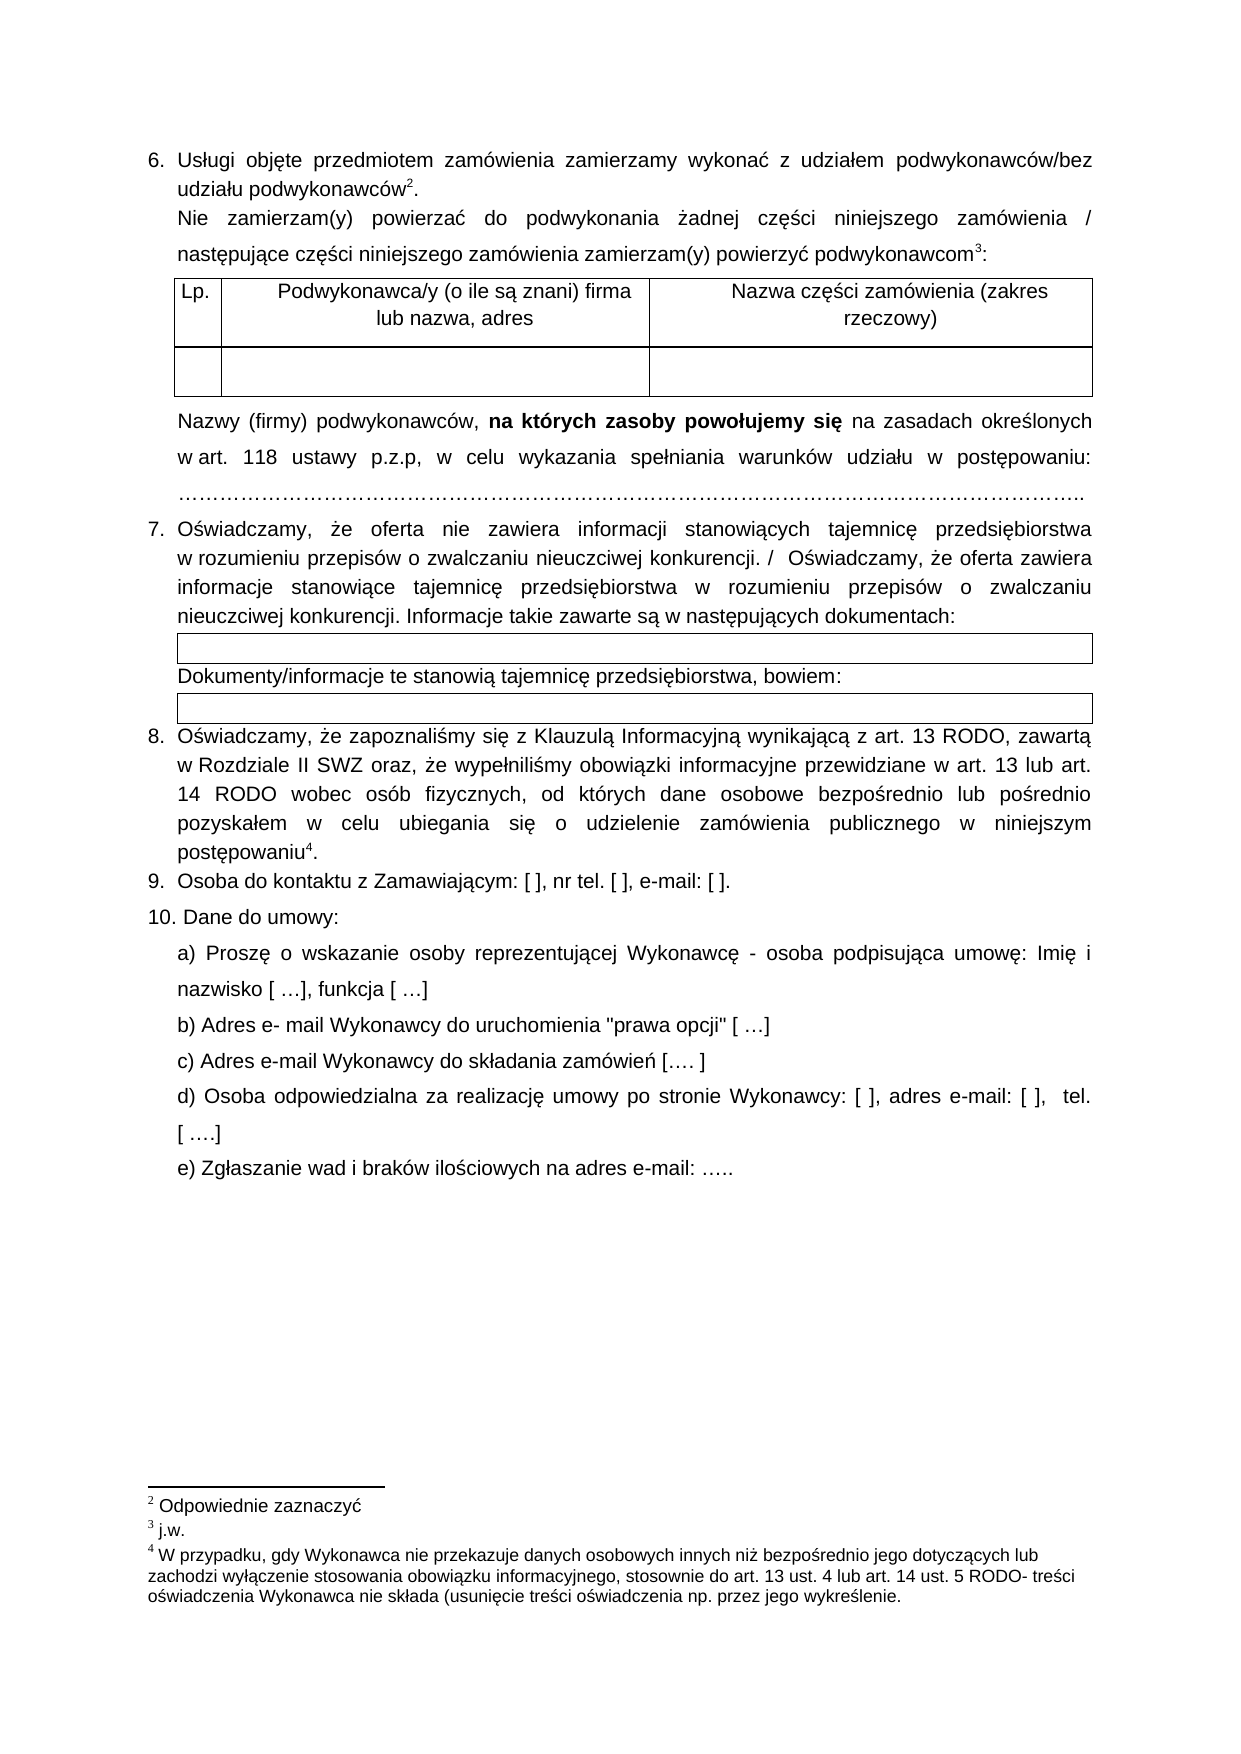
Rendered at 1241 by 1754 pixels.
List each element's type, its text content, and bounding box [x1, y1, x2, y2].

table_cell [222, 348, 649, 396]
table_cell [650, 348, 1092, 396]
table_header Podwykonawca/y (o ile są znani) firma lub nazwa, adres [222, 279, 649, 346]
list e) Zgłaszanie wad i braków ilościowych na adres e-mail: ….. [177, 1156, 1093, 1180]
list b) Adres e- mail Wykonawcy do uruchomienia "prawa opcji" [ …] [177, 1012, 1093, 1036]
list Usługi objęte przedmiotem zamówienia zamierzamy wykonać z udziałem podwykonawców/bez udziału podwykonawców. [148, 148, 1093, 201]
text Dokumenty/informacje te stanowią tajemnicę przedsiębiorstwa, bowiem: [177, 664, 1093, 688]
text Nazwy (firmy) podwykonawców, na których zasoby powołujemy się na zasadach określonych w art. 118 ustawy p.z.p, w celu wykazania spełniania warunków udziału w postępowaniu: ………………………………………………………………………………………………………………….. [177, 409, 1093, 505]
list d) Osoba odpowiedzialna za realizację umowy po stronie Wykonawcy: [ ], adres e-mail: [ ], tel. [ ….] [177, 1084, 1093, 1144]
list Oświadczamy, że oferta nie zawiera informacji stanowiących tajemnicę przedsiębiorstwa w rozumieniu przepisów o zwalczaniu nieuczciwej konkurencji. / Oświadczamy, że oferta zawiera informacje stanowiące tajemnicę przedsiębiorstwa w rozumieniu przepisów o zwalczaniu nieuczciwej konkurencji. Informacje takie zawarte są w następujących dokumentach: [148, 517, 1093, 628]
list a) Proszę o wskazanie osoby reprezentującej Wykonawcę - osoba podpisująca umowę: Imię i nazwisko [ …], funkcja [ …] [177, 941, 1093, 1001]
list Dane do umowy: [148, 905, 1093, 929]
table_header Nazwa części zamówienia (zakres rzeczowy) [650, 279, 1092, 346]
list Osoba do kontaktu z Zamawiającym: [ ], nr tel. [ ], e-mail: [ ]. [148, 869, 1093, 893]
table_header [178, 634, 1092, 663]
table_header Lp. [175, 279, 221, 346]
text Nie zamierzam(y) powierzać do podwykonania żadnej części niniejszego zamówienia / następujące części niniejszego zamówienia zamierzam(y) powierzyć podwykonawcom: [177, 206, 1093, 265]
list c) Adres e-mail Wykonawcy do składania zamówień […. ] [177, 1048, 1093, 1072]
list Oświadczamy, że zapoznaliśmy się z Klauzulą Informacyjną wynikającą z art. 13 RODO, zawartą w Rozdziale II SWZ oraz, że wypełniliśmy obowiązki informacyjne przewidziane w art. 13 lub art. 14 RODO wobec osób fizycznych, od których dane osobowe bezpośrednio lub pośrednio pozyskałem w celu ubiegania się o udzielenie zamówienia publicznego w niniejszym postępowaniu. [148, 724, 1093, 864]
table_header [178, 694, 1092, 723]
table_cell [175, 348, 221, 396]
